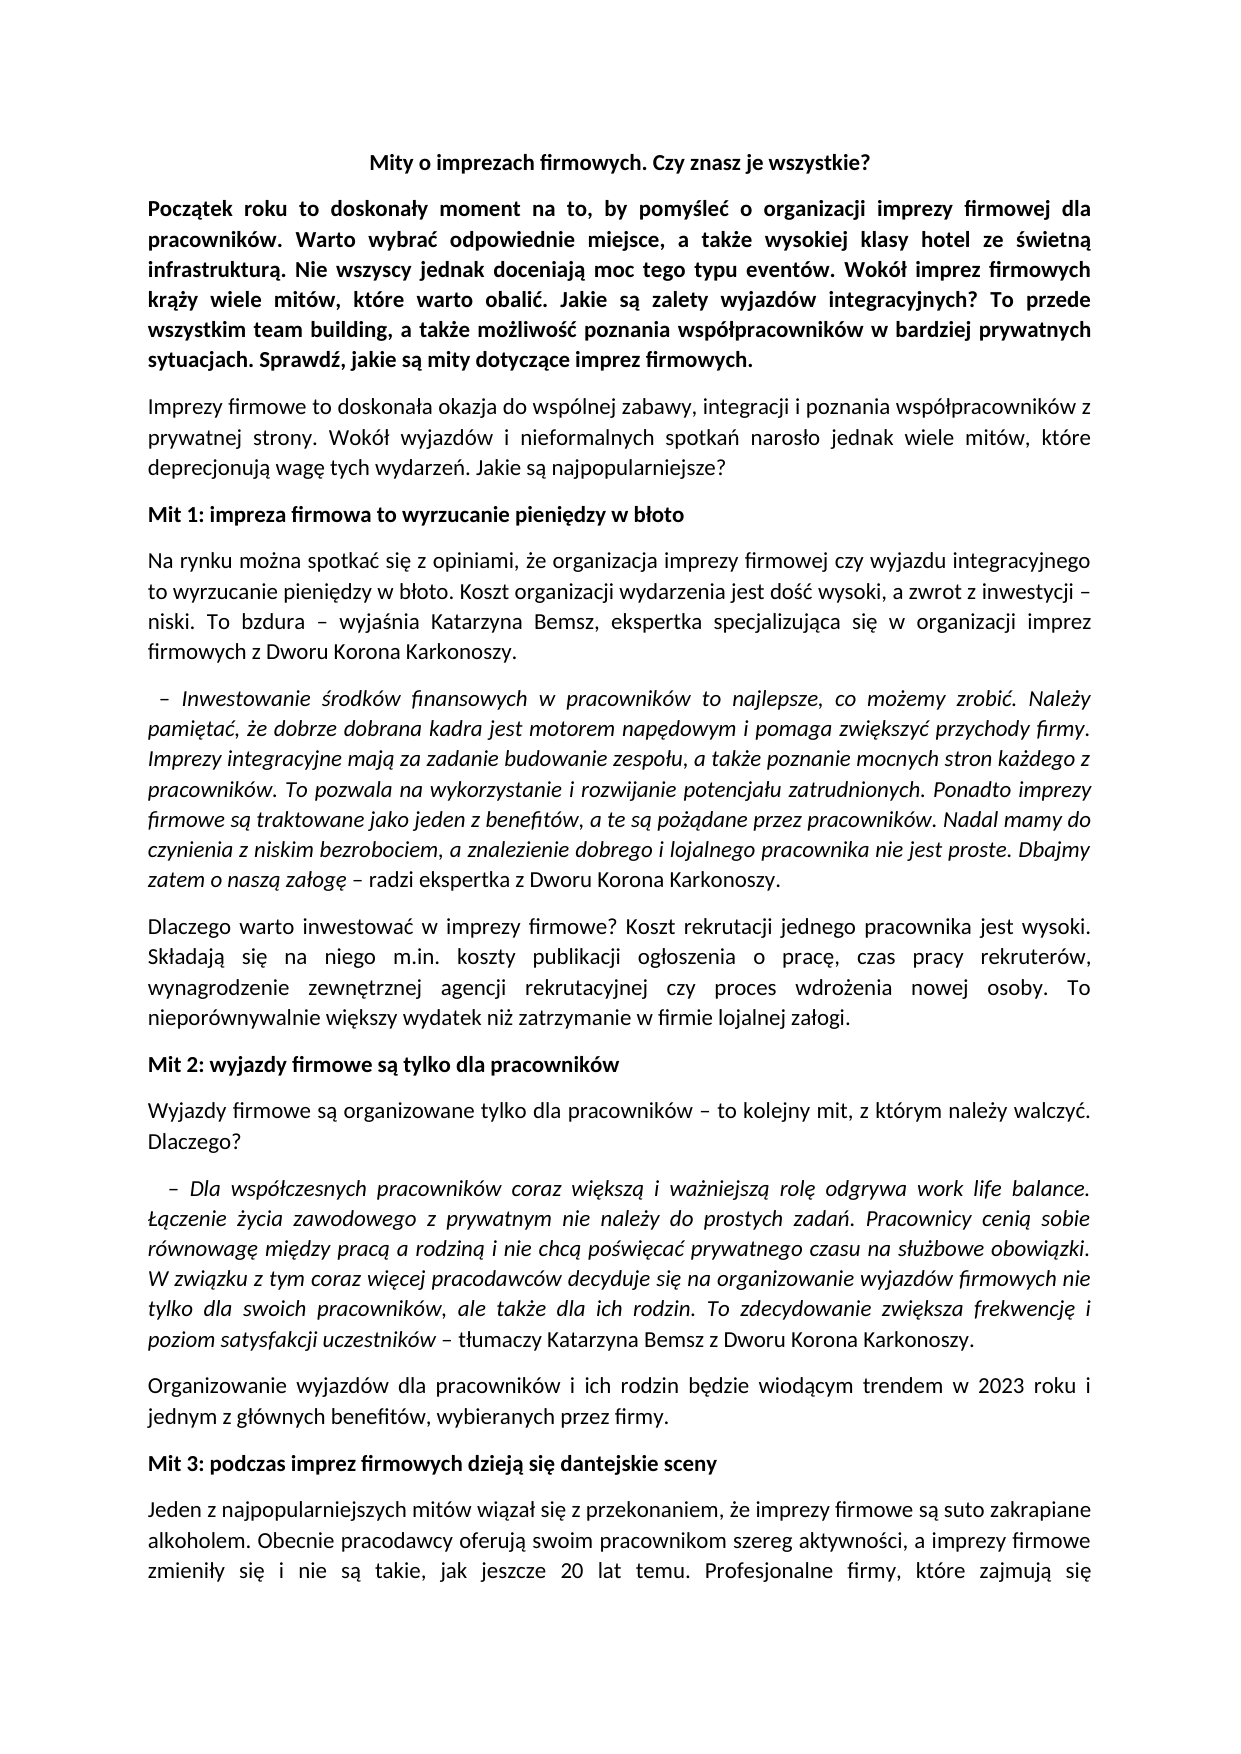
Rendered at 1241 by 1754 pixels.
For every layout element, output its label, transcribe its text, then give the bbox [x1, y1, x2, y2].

text Na rynku można spotkać się z opiniami, że organizacja imprezy firmowej czy wyjazdu integracyjnego to wyrzucanie pieniędzy w błoto. Koszt organizacji wydarzenia jest dość wysoki, a zwrot z inwestycji – niski. To bzdura – wyjaśnia Katarzyna Bemsz, ekspertka specjalizująca się w organizacji imprez firmowych z Dworu Korona Karkonoszy. [148, 547, 1093, 665]
text – Dla współczesnych pracowników coraz większą i ważniejszą rolę odgrywa work life balance. Łączenie życia zawodowego z prywatnym nie należy do prostych zadań. Pracownicy cenią sobie równowagę między pracą a rodziną i nie chcą poświęcać prywatnego czasu na służbowe obowiązki. W związku z tym coraz więcej pracodawców decyduje się na organizowanie wyjazdów firmowych nie tylko dla swoich pracowników, ale także dla ich rodzin. To zdecydowanie zwiększa frekwencję i poziom satysfakcji uczestników – tłumaczy Katarzyna Bemsz z Dworu Korona Karkonoszy. [148, 1174, 1093, 1353]
text Dlaczego warto inwestować w imprezy firmowe? Koszt rekrutacji jednego pracownika jest wysoki. Składają się na niego m.in. koszty publikacji ogłoszenia o pracę, czas pracy rekruterów, wynagrodzenie zewnętrznej agencji rekrutacyjnej czy proces wdrożenia nowej osoby. To nieporównywalnie większy wydatek niż zatrzymanie w firmie lojalnej załogi. [148, 912, 1093, 1031]
text Mit 1: impreza firmowa to wyrzucanie pieniędzy w błoto [148, 500, 1093, 528]
text Organizowanie wyjazdów dla pracowników i ich rodzin będzie wiodącym trendem w 2023 roku i jednym z głównych benefitów, wybieranych przez firmy. [148, 1372, 1093, 1430]
text Imprezy firmowe to doskonała okazja do wspólnej zabawy, integracji i poznania współpracowników z prywatnej strony. Wokół wyjazdów i nieformalnych spotkań narosło jednak wiele mitów, które deprecjonują wagę tych wydarzeń. Jakie są najpopularniejsze? [148, 392, 1093, 481]
text Początek roku to doskonały moment na to, by pomyśleć o organizacji imprezy firmowej dla pracowników. Warto wybrać odpowiednie miejsce, a także wysokiej klasy hotel ze świetną infrastrukturą. Nie wszyscy jednak doceniają moc tego typu eventów. Wokół imprez firmowych krąży wiele mitów, które warto obalić. Jakie są zalety wyjazdów integracyjnych? To przede wszystkim team building, a także możliwość poznania współpracowników w bardziej prywatnych sytuacjach. Sprawdź, jakie są mity dotyczące imprez firmowych. [148, 194, 1093, 373]
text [148, 1496, 1093, 1584]
text Mit 3: podczas imprez firmowych dzieją się dantejskie sceny [148, 1449, 1093, 1477]
text Wyjazdy firmowe są organizowane tylko dla pracowników – to kolejny mit, z którym należy walczyć. Dlaczego? [148, 1097, 1093, 1155]
text – Inwestowanie środków finansowych w pracowników to najlepsze, co możemy zrobić. Należy pamiętać, że dobrze dobrana kadra jest motorem napędowym i pomaga zwiększyć przychody firmy. Imprezy integracyjne mają za zadanie budowanie zespołu, a także poznanie mocnych stron każdego z pracowników. To pozwala na wykorzystanie i rozwijanie potencjału zatrudnionych. Ponadto imprezy firmowe są traktowane jako jeden z benefitów, a te są pożądane przez pracowników. Nadal mamy do czynienia z niskim bezrobociem, a znalezienie dobrego i lojalnego pracownika nie jest proste. Dbajmy zatem o naszą załogę – radzi ekspertka z Dworu Korona Karkonoszy. [148, 684, 1093, 893]
text Mity o imprezach firmowych. Czy znasz je wszystkie? [148, 148, 1093, 176]
text Mit 2: wyjazdy firmowe są tylko dla pracowników [148, 1050, 1093, 1078]
